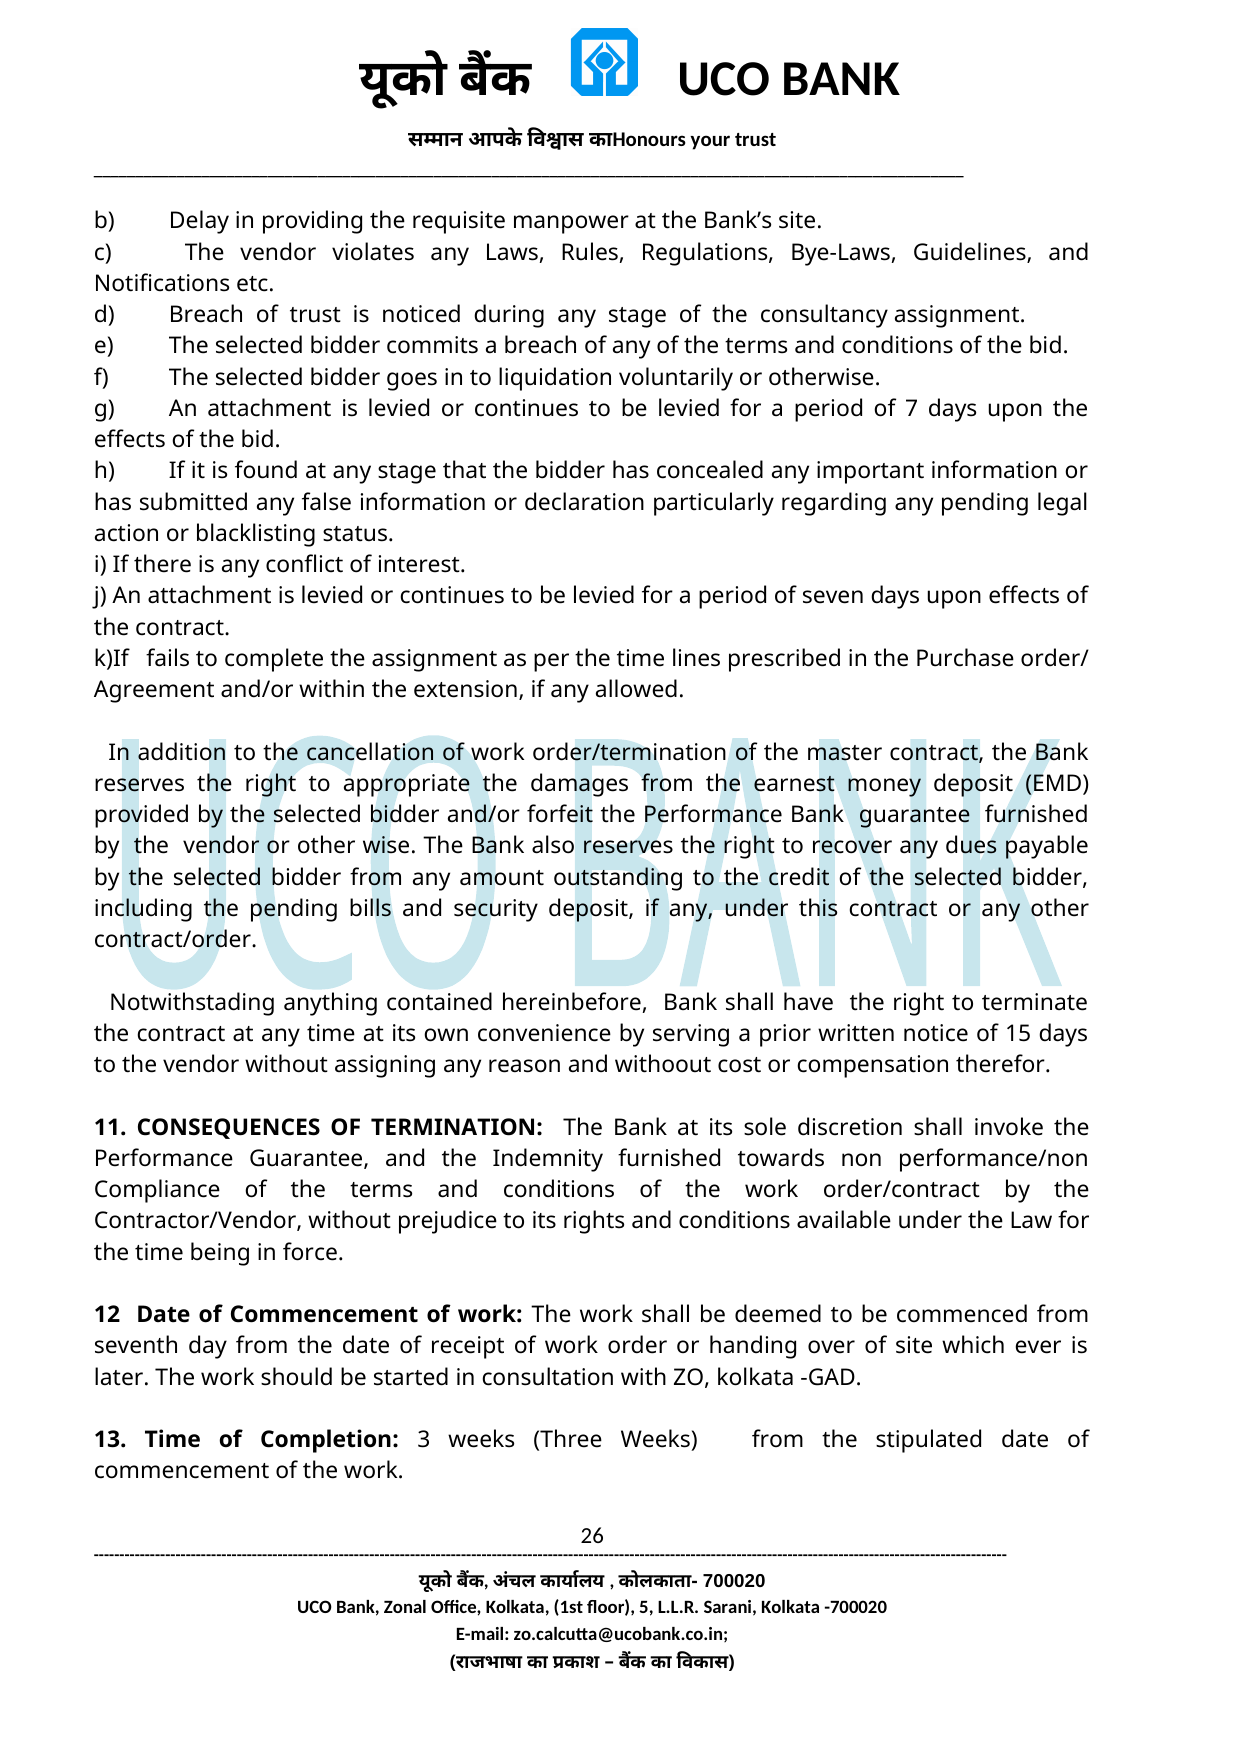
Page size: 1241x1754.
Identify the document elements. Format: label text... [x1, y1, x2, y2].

title j) An attachment is levied or continues to be levied for a period of seven days upon effects of the contract. [94, 579, 1090, 642]
title h) If it is found at any stage that the bidder has concealed any important information or has submitted any false information or declaration particularly regarding any pending legal action or blacklisting status. [94, 454, 1090, 548]
title b) Delay in providing the requisite manpower at the Bank’s site. [94, 204, 1090, 236]
title f) The selected bidder goes in to liquidation voluntarily or otherwise. [94, 361, 1090, 392]
title 11. CONSEQUENCES OF TERMINATION: The Bank at its sole discretion shall invoke the Performance Guarantee, and the Indemnity furnished towards non performance/non Compliance of the terms and conditions of the work order/contract by the Contractor/Vendor, without prejudice to its rights and conditions available under the Law for the time being in force. [94, 1111, 1090, 1267]
title c) The vendor violates any Laws, Rules, Regulations, Bye-Laws, Guidelines, and Notifications etc. [94, 236, 1090, 298]
title In addition to the cancellation of work order/termination of the master contract, the Bank reserves the right to appropriate the damages from the earnest money deposit (EMD) provided by the selected bidder and/or forfeit the Performance Bank guarantee furnished by the vendor or other wise. The Bank also reserves the right to recover any dues payable by the selected bidder from any amount outstanding to the credit of the selected bidder, including the pending bills and security deposit, if any, under this contract or any other contract/order. [94, 736, 1090, 954]
title 13. Time of Completion: 3 weeks (Three Weeks) from the stipulated date of commencement of the work. [94, 1423, 1090, 1486]
title i) If there is any conflict of interest. [94, 548, 1090, 579]
picture [570, 28, 638, 96]
title Notwithstading anything contained hereinbefore, Bank shall have the right to terminate the contract at any time at its own convenience by serving a prior written notice of 15 days to the vendor without assigning any reason and withoout cost or compensation therefor. [94, 986, 1090, 1079]
title g) An attachment is levied or continues to be levied for a period of 7 days upon the effects of the bid. [94, 392, 1090, 454]
title k)If fails to complete the assignment as per the time lines prescribed in the Purchase order/ Agreement and/or within the extension, if any allowed. [94, 642, 1090, 704]
title d) Breach of trust is noticed during any stage of the consultancy assignment. [94, 298, 1090, 329]
title 12 Date of Commencement of work: The work shall be deemed to be commenced from seventh day from the date of receipt of work order or handing over of site which ever is later. The work should be started in consultation with ZO, kolkata -GAD. [94, 1298, 1090, 1392]
title e) The selected bidder commits a breach of any of the terms and conditions of the bid. [94, 329, 1090, 361]
